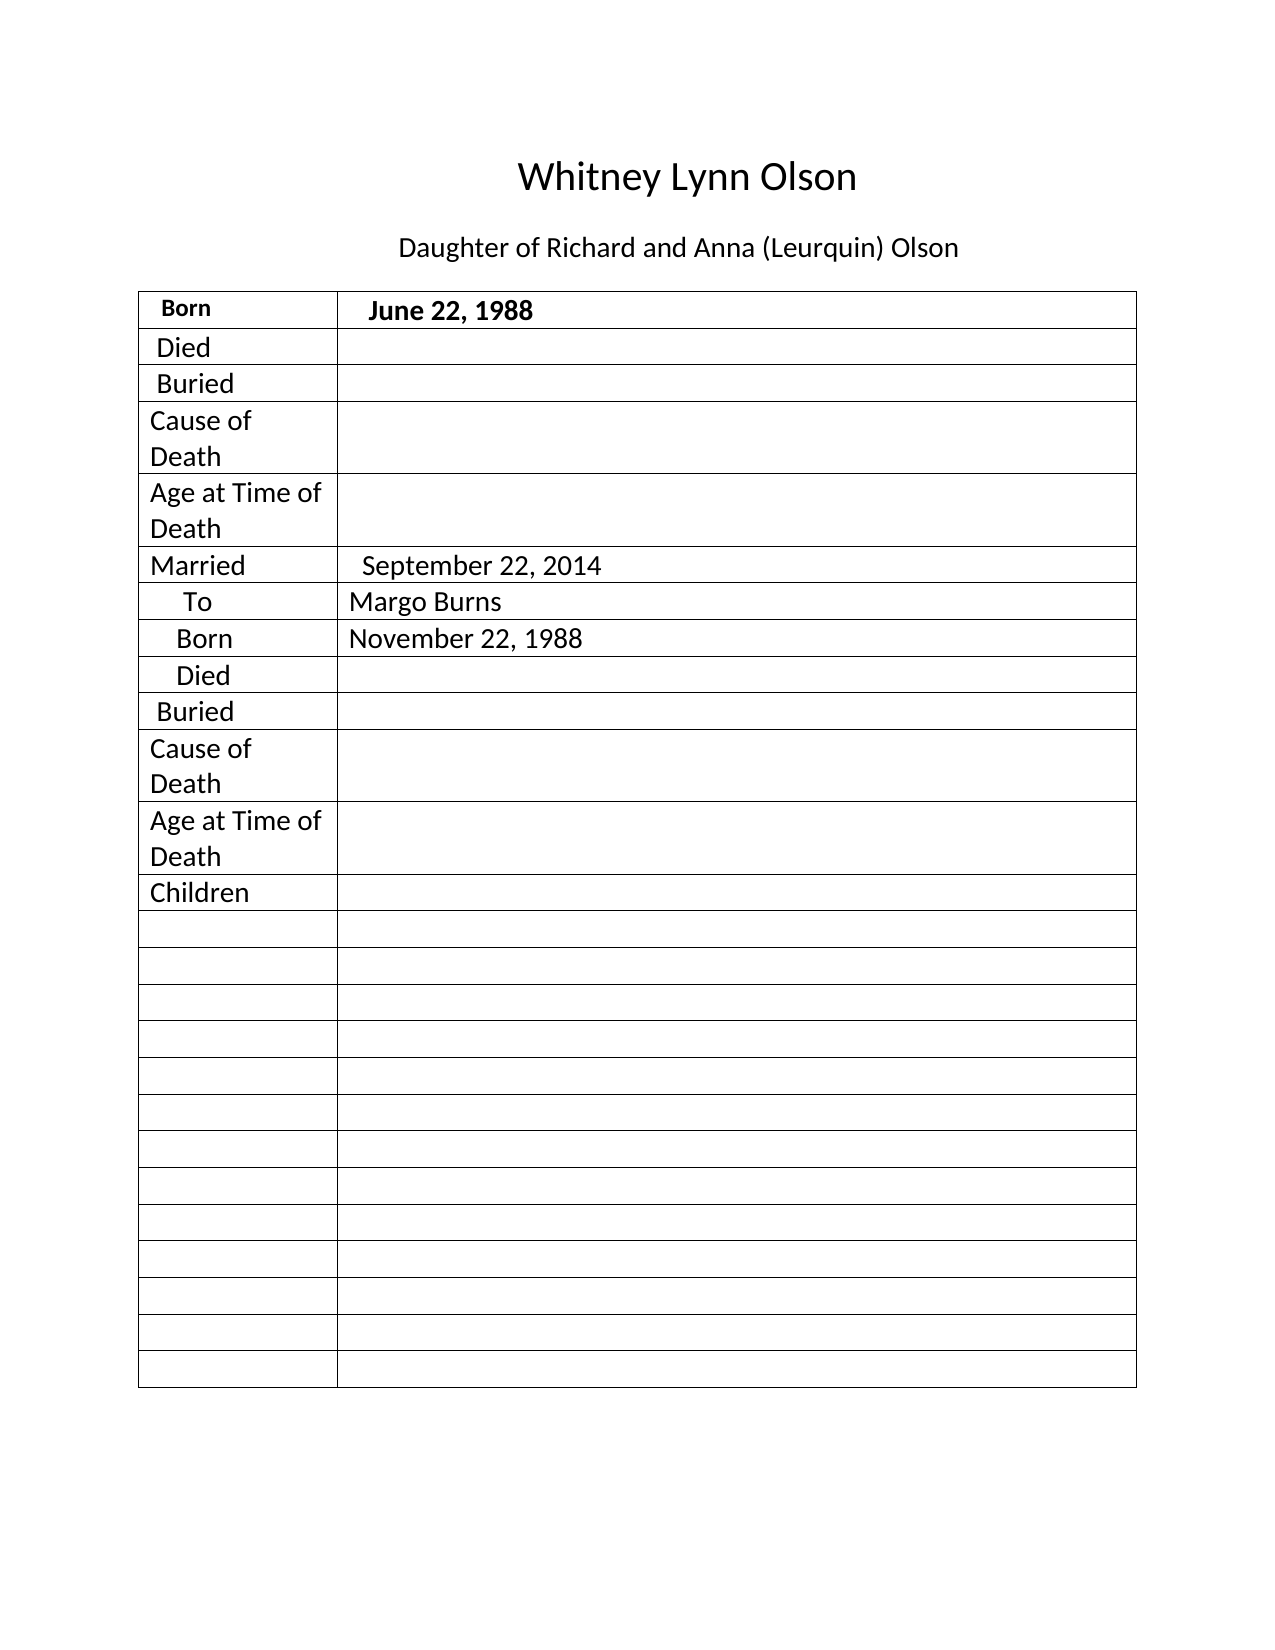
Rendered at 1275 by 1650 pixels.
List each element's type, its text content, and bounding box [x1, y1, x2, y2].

table_header Born [139, 292, 337, 328]
table_cell [338, 1058, 1136, 1093]
table_cell [338, 948, 1136, 983]
table_cell [139, 1021, 337, 1057]
table_cell [338, 402, 1136, 473]
table_cell [338, 365, 1136, 401]
table_cell [139, 985, 337, 1020]
table_cell [139, 1205, 337, 1240]
table_cell [338, 1095, 1136, 1130]
table_cell Children [139, 875, 337, 910]
table_cell [338, 474, 1136, 546]
table_cell [338, 1241, 1136, 1277]
table_cell [338, 802, 1136, 873]
table_cell [139, 1315, 337, 1350]
table_cell [139, 1095, 337, 1130]
table_cell [338, 1021, 1136, 1057]
table_cell [338, 985, 1136, 1020]
text Daughter of Richard and Anna (Leurquin) Olson [150, 229, 1125, 265]
table_cell [338, 657, 1136, 692]
table_cell [338, 911, 1136, 947]
table_cell [338, 1205, 1136, 1240]
table_cell [338, 875, 1136, 910]
table_cell Married [139, 547, 337, 582]
table_cell Margo Burns [338, 583, 1136, 619]
table_cell [139, 1058, 337, 1093]
table_cell [338, 730, 1136, 801]
table_cell [139, 911, 337, 947]
table_cell Cause of Death [139, 402, 337, 473]
table_cell [338, 1168, 1136, 1203]
table_cell [338, 329, 1136, 364]
table_cell September 22, 2014 [338, 547, 1136, 582]
table_cell Died [139, 657, 337, 692]
table_cell [338, 1278, 1136, 1313]
table_cell [139, 1131, 337, 1167]
table_cell [139, 1168, 337, 1203]
table_cell [338, 693, 1136, 729]
table_cell [338, 1351, 1136, 1387]
table_cell [139, 1351, 337, 1387]
table_cell [139, 948, 337, 983]
table_cell Age at Time of Death [139, 802, 337, 873]
table_cell [139, 1241, 337, 1277]
text Whitney Lynn Olson [150, 150, 1125, 201]
table_cell [338, 1131, 1136, 1167]
table_cell Buried [139, 365, 337, 401]
table_cell Age at Time of Death [139, 474, 337, 546]
table_cell Cause of Death [139, 730, 337, 801]
table_cell [139, 1278, 337, 1313]
table_cell November 22, 1988 [338, 620, 1136, 656]
table_cell To [139, 583, 337, 619]
table_cell Died [139, 329, 337, 364]
table_cell [338, 1315, 1136, 1350]
table_cell Born [139, 620, 337, 656]
table_cell Buried [139, 693, 337, 729]
table_header June 22, 1988 [338, 292, 1136, 328]
